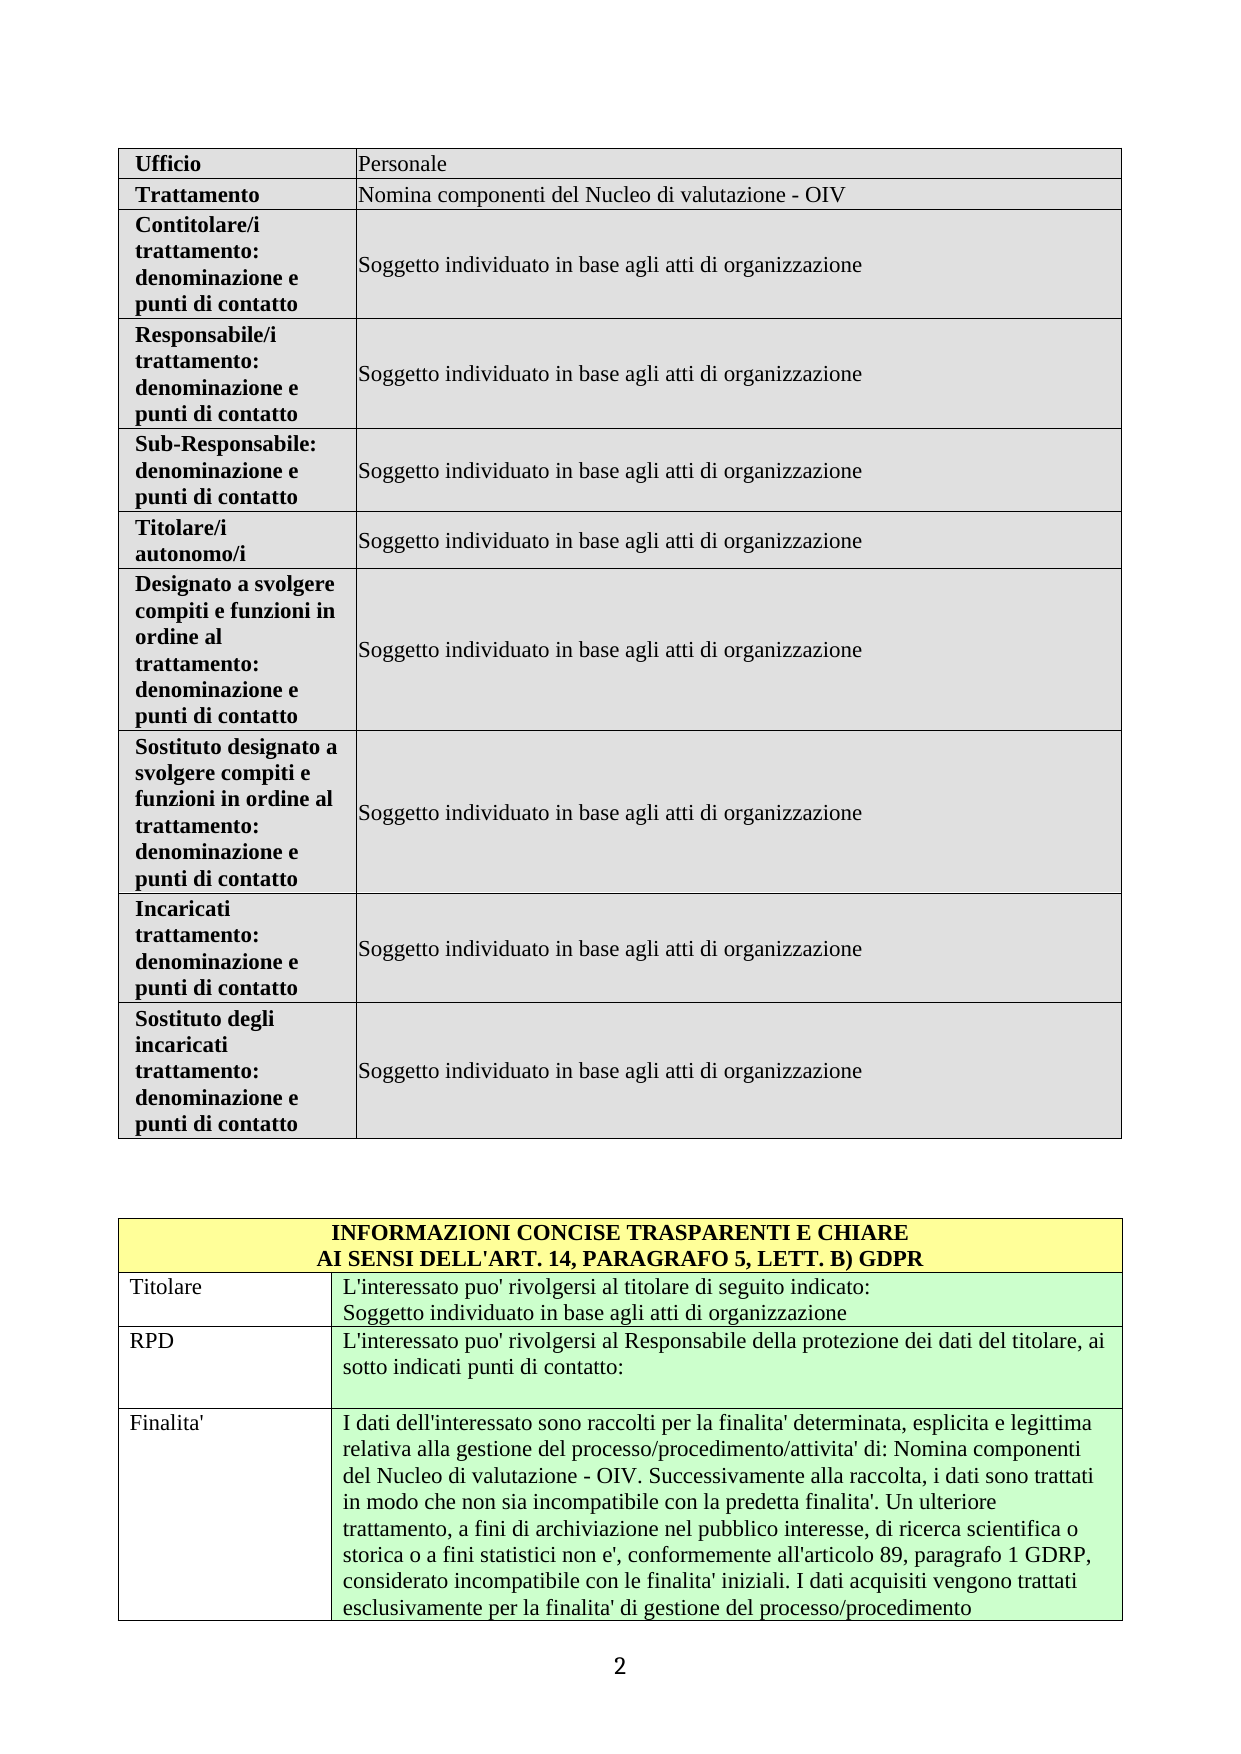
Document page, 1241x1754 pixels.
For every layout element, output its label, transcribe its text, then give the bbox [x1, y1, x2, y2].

table_cell Trattamento [119, 179, 356, 209]
table_cell Soggetto individuato in base agli atti di organizzazione [357, 1003, 1121, 1138]
table_cell Finalita' [119, 1409, 331, 1620]
table_cell Soggetto individuato in base agli atti di organizzazione [357, 731, 1121, 892]
table_cell Soggetto individuato in base agli atti di organizzazione [357, 210, 1121, 318]
table_cell Contitolare/i trattamento: denominazione e punti di contatto [119, 210, 356, 318]
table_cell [332, 1409, 1122, 1620]
table_cell Personale [357, 149, 1121, 178]
table_cell Soggetto individuato in base agli atti di organizzazione [357, 894, 1121, 1002]
table_cell Sub-Responsabile: denominazione e punti di contatto [119, 429, 356, 511]
table_cell Titolare/i autonomo/i [119, 512, 356, 568]
table_cell Sostituto degli incaricati trattamento: denominazione e punti di contatto [119, 1003, 356, 1138]
table_cell Designato a svolgere compiti e funzioni in ordine al trattamento: denominazione e punti di contatto [119, 569, 356, 730]
table_cell L'interessato puo' rivolgersi al titolare di seguito indicato: Soggetto individuato in base agli atti di organizzazione [332, 1273, 1122, 1326]
table_cell Responsabile/i trattamento: denominazione e punti di contatto [119, 319, 356, 428]
table_cell Soggetto individuato in base agli atti di organizzazione [357, 429, 1121, 511]
table_cell RPD [119, 1327, 331, 1408]
table_header INFORMAZIONI CONCISE TRASPARENTI E CHIARE AI SENSI DELL'ART. 14, PARAGRAFO 5, LETT. B) GDPR [119, 1219, 1122, 1272]
table_cell Ufficio [119, 149, 356, 178]
table_cell Soggetto individuato in base agli atti di organizzazione [357, 569, 1121, 730]
table_cell L'interessato puo' rivolgersi al Responsabile della protezione dei dati del titolare, ai sotto indicati punti di contatto: [332, 1327, 1122, 1408]
table_cell Sostituto designato a svolgere compiti e funzioni in ordine al trattamento: denominazione e punti di contatto [119, 731, 356, 892]
table_cell Soggetto individuato in base agli atti di organizzazione [357, 512, 1121, 568]
table_cell Soggetto individuato in base agli atti di organizzazione [357, 319, 1121, 428]
table_cell Titolare [119, 1273, 331, 1326]
table_cell Incaricati trattamento: denominazione e punti di contatto [119, 894, 356, 1002]
table_cell Nomina componenti del Nucleo di valutazione - OIV [357, 179, 1121, 209]
